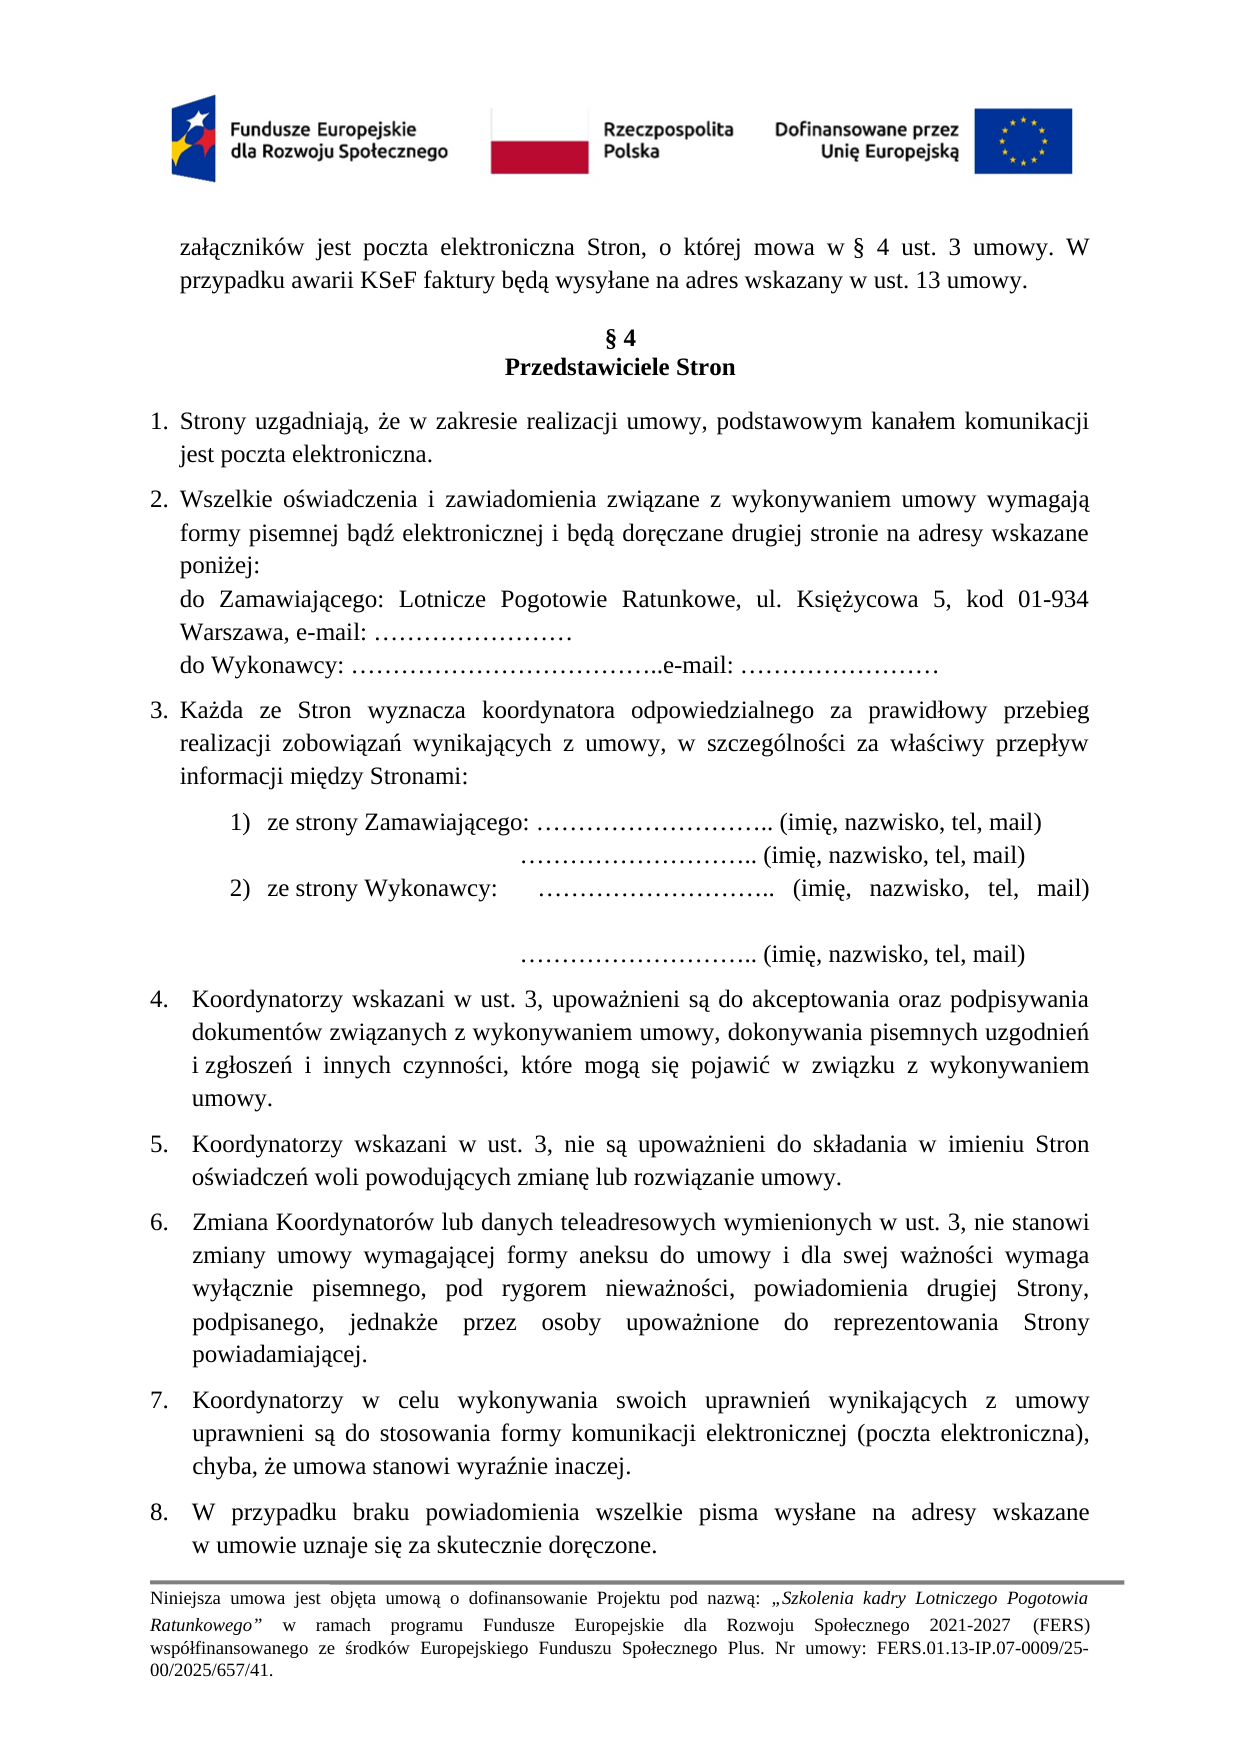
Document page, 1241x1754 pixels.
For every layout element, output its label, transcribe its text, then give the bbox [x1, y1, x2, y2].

text Przedstawiciele Stron [150, 352, 1090, 381]
text do Wykonawcy: ………………………………..e-mail: …………………… [179, 650, 1090, 678]
list Zmiana Koordynatorów lub danych teleadresowych wymienionych w ust. 3, nie stanowi zmiany umowy wymagającej formy aneksu do umowy i dla swej ważności wymaga wyłącznie pisemnego, pod rygorem nieważności, powiadomienia drugiej Strony, podpisanego, jednakże przez osoby upoważnione do reprezentowania Strony powiadamiającej. [150, 1207, 1090, 1368]
picture [150, 73, 1094, 204]
list ze strony Zamawiającego: ……………………….. (imię, nazwisko, tel, mail) [229, 807, 1090, 836]
list Wszelkie oświadczenia i zawiadomienia związane z wykonywaniem umowy wymagają formy pisemnej bądź elektronicznej i będą doręczane drugiej stronie na adresy wskazane poniżej: [150, 484, 1090, 579]
list ……………………….. (imię, nazwisko, tel, mail) [267, 939, 1090, 968]
list ze strony Wykonawcy: ……………………….. (imię, nazwisko, tel, mail) [229, 873, 1090, 934]
list Koordynatorzy wskazani w ust. 3, nie są upoważnieni do składania w imieniu Stron oświadczeń woli powodujących zmianę lub rozwiązanie umowy. [150, 1129, 1090, 1191]
text do Zamawiającego: Lotnicze Pogotowie Ratunkowe, ul. Księżycowa 5, kod 01-934 Warszawa, e-mail: …………………… [179, 584, 1090, 645]
text § 4 [150, 323, 1090, 352]
list ……………………….. (imię, nazwisko, tel, mail) [267, 840, 1090, 868]
list Koordynatorzy wskazani w ust. 3, upoważnieni są do akceptowania oraz podpisywania dokumentów związanych z wykonywaniem umowy, dokonywania pisemnych uzgodnień i zgłoszeń i innych czynności, które mogą się pojawić w związku z wykonywaniem umowy. [150, 984, 1090, 1112]
list Koordynatorzy w celu wykonywania swoich uprawnień wynikających z umowy uprawnieni są do stosowania formy komunikacji elektronicznej (poczta elektroniczna), chyba, że umowa stanowi wyraźnie inaczej. [150, 1385, 1090, 1480]
list Strony uzgadniają, że w zakresie realizacji umowy, podstawowym kanałem komunikacji jest poczta elektroniczna. [150, 406, 1090, 468]
list W przypadku braku powiadomienia wszelkie pisma wysłane na adresy wskazane w umowie uznaje się za skutecznie doręczone. [150, 1497, 1090, 1558]
list Każda ze Stron wyznacza koordynatora odpowiedzialnego za prawidłowy przebieg realizacji zobowiązań wynikających z umowy, w szczególności za właściwy przepływ informacji między Stronami: [150, 695, 1090, 790]
